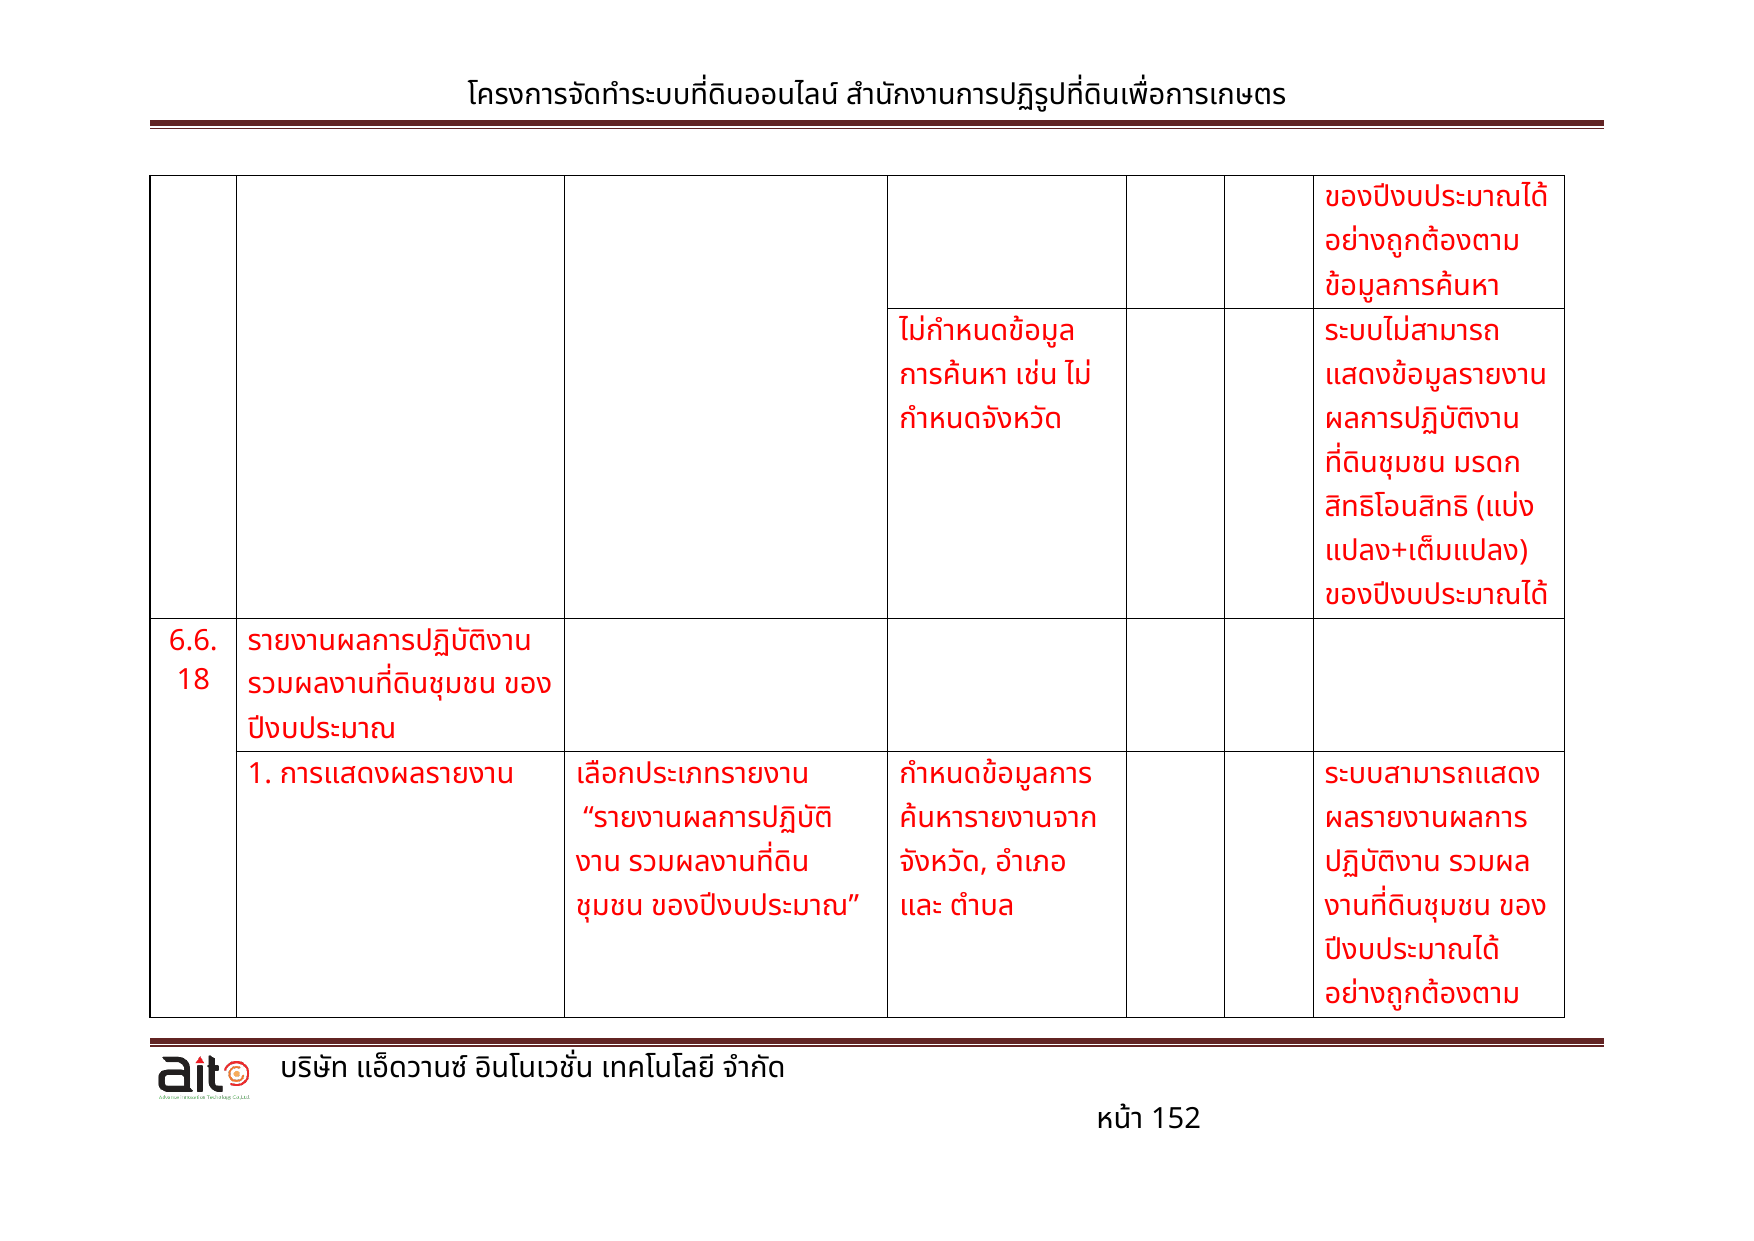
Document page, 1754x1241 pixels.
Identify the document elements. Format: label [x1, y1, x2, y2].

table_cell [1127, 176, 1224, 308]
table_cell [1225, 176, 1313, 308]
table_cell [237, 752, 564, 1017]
picture [150, 1049, 257, 1105]
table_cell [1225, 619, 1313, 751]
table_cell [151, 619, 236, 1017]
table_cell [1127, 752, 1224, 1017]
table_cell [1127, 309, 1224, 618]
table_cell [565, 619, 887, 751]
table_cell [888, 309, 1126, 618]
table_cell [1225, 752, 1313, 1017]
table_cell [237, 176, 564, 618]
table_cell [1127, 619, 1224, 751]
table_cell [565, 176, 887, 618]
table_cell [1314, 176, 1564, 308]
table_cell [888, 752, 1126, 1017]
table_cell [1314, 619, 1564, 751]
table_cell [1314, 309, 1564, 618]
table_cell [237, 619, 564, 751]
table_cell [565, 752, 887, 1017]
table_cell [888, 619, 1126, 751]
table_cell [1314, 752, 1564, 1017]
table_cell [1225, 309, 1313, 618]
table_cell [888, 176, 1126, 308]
